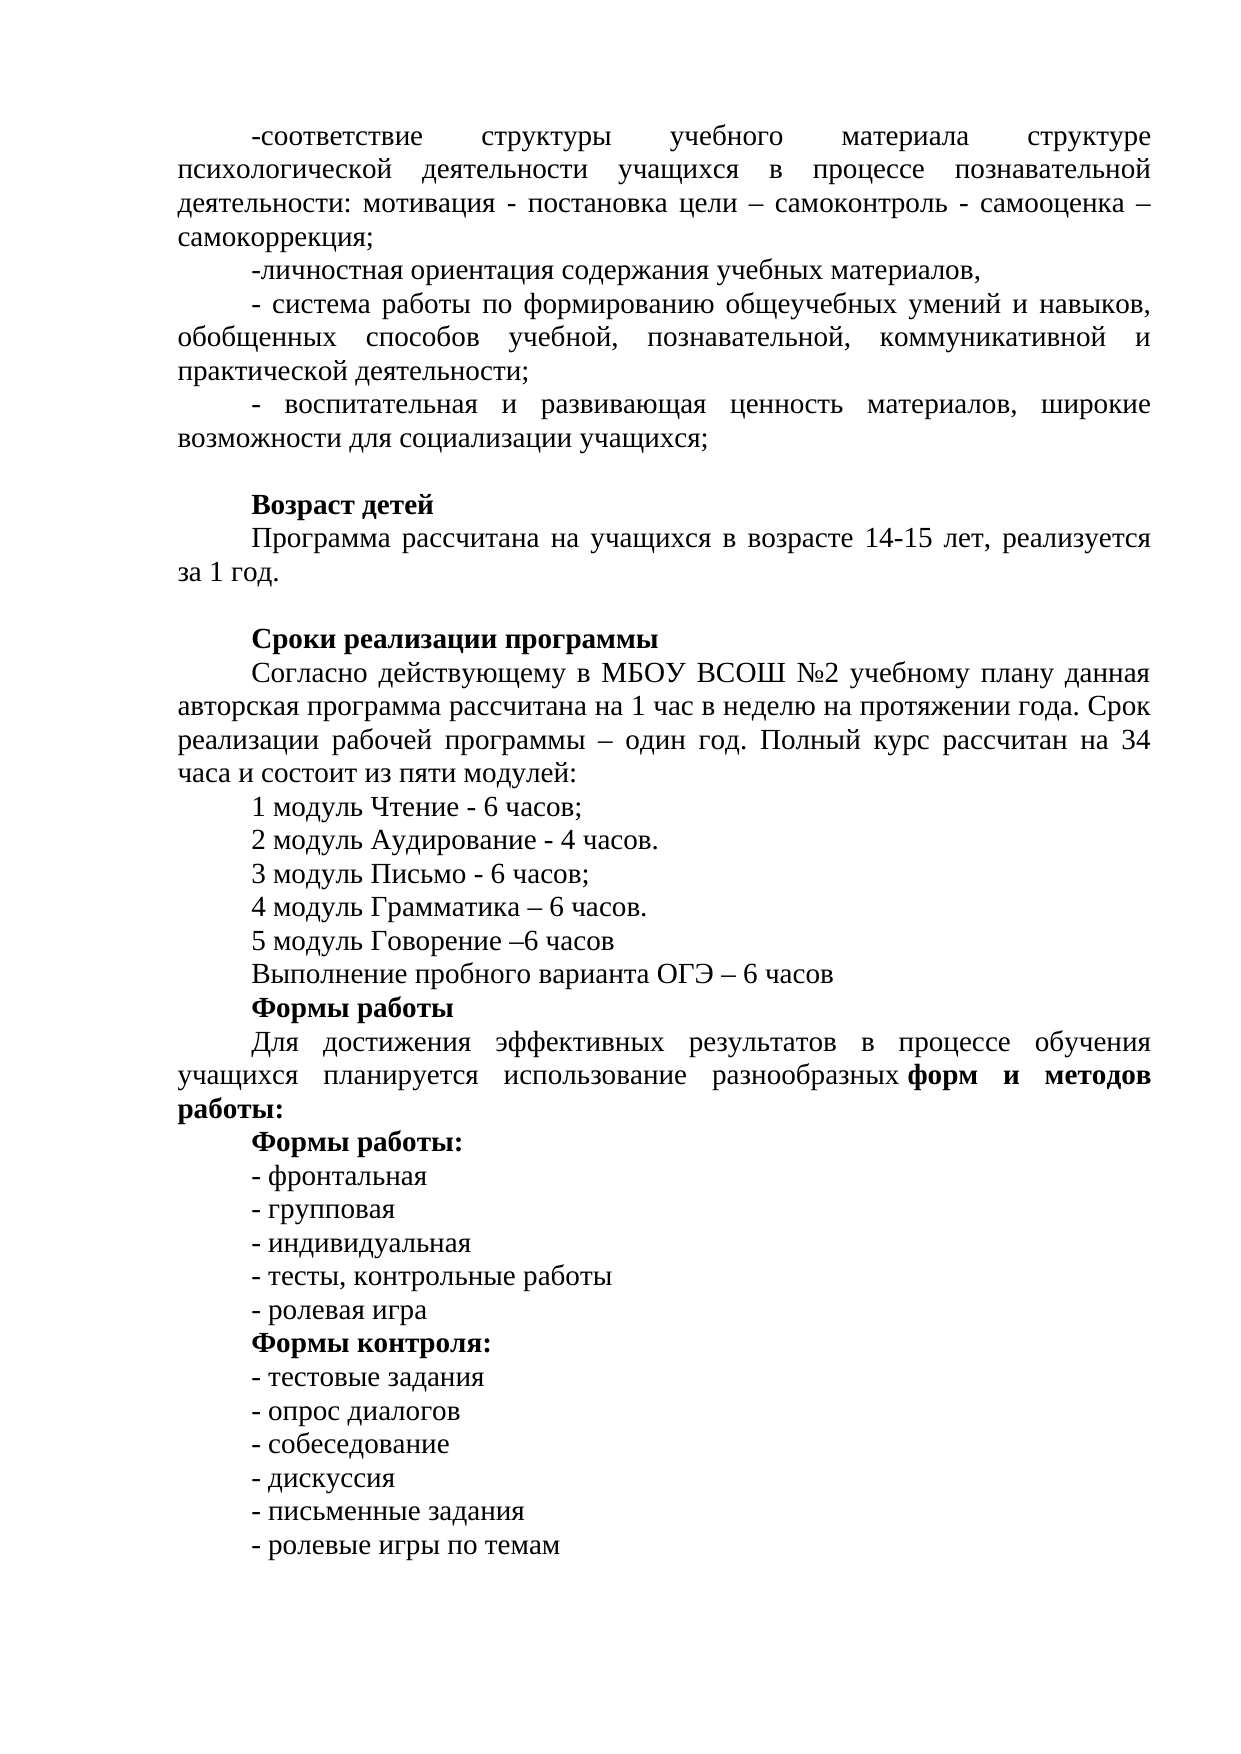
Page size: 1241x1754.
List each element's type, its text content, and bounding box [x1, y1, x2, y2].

text Программа рассчитана на учащихся в возрасте 14-15 лет, реализуется за 1 год. [177, 521, 1152, 588]
text Согласно действующему в МБОУ ВСОШ №2 учебному плану данная авторская программа рассчитана на 1 час в неделю на протяжении года. Срок реализации рабочей программы – один год. Полный курс рассчитан на 34 часа и состоит из пяти модулей: [177, 655, 1152, 789]
text Для достижения эффективных результатов в процессе обучения учащихся планируется использование разнообразных форм и методов работы: [177, 1024, 1152, 1124]
text -личностная ориентация содержания учебных материалов, [177, 252, 1152, 286]
text 1 модуль Чтение - 6 часов; [177, 789, 1152, 822]
text - опрос диалогов [177, 1393, 1152, 1426]
text - тесты, контрольные работы [177, 1258, 1152, 1292]
text 4 модуль Грамматика – 6 часов. [177, 889, 1152, 923]
text - индивидуальная [177, 1225, 1152, 1258]
text - групповая [177, 1191, 1152, 1225]
text - собеседование [177, 1426, 1152, 1460]
text Возраст детей [177, 487, 1152, 521]
text Формы работы: [177, 1124, 1152, 1158]
text 2 модуль Аудирование - 4 часов. [177, 822, 1152, 856]
text - ролевые игры по темам [177, 1527, 1152, 1560]
text - воспитательная и развивающая ценность материалов, широкие возможности для социализации учащихся; [177, 386, 1152, 453]
text -соответствие структуры учебного материала структуре психологической деятельности учащихся в процессе познавательной деятельности: мотивация - постановка цели – самоконтроль - самооценка – самокоррекция; [177, 118, 1152, 252]
text - фронтальная [177, 1158, 1152, 1191]
text - письменные задания [177, 1493, 1152, 1527]
text Выполнение пробного варианта ОГЭ – 6 часов [177, 957, 1152, 990]
text - дискуссия [177, 1460, 1152, 1493]
text 5 модуль Говорение –6 часов [177, 923, 1152, 957]
text - тестовые задания [177, 1359, 1152, 1393]
text - система работы по формированию общеучебных умений и навыков, обобщенных способов учебной, познавательной, коммуникативной и практической деятельности; [177, 286, 1152, 386]
text Формы работы [177, 990, 1152, 1024]
text Сроки реализации программы [177, 621, 1152, 655]
text - ролевая игра [177, 1292, 1152, 1326]
text Формы контроля: [177, 1326, 1152, 1359]
text 3 модуль Письмо - 6 часов; [177, 856, 1152, 889]
